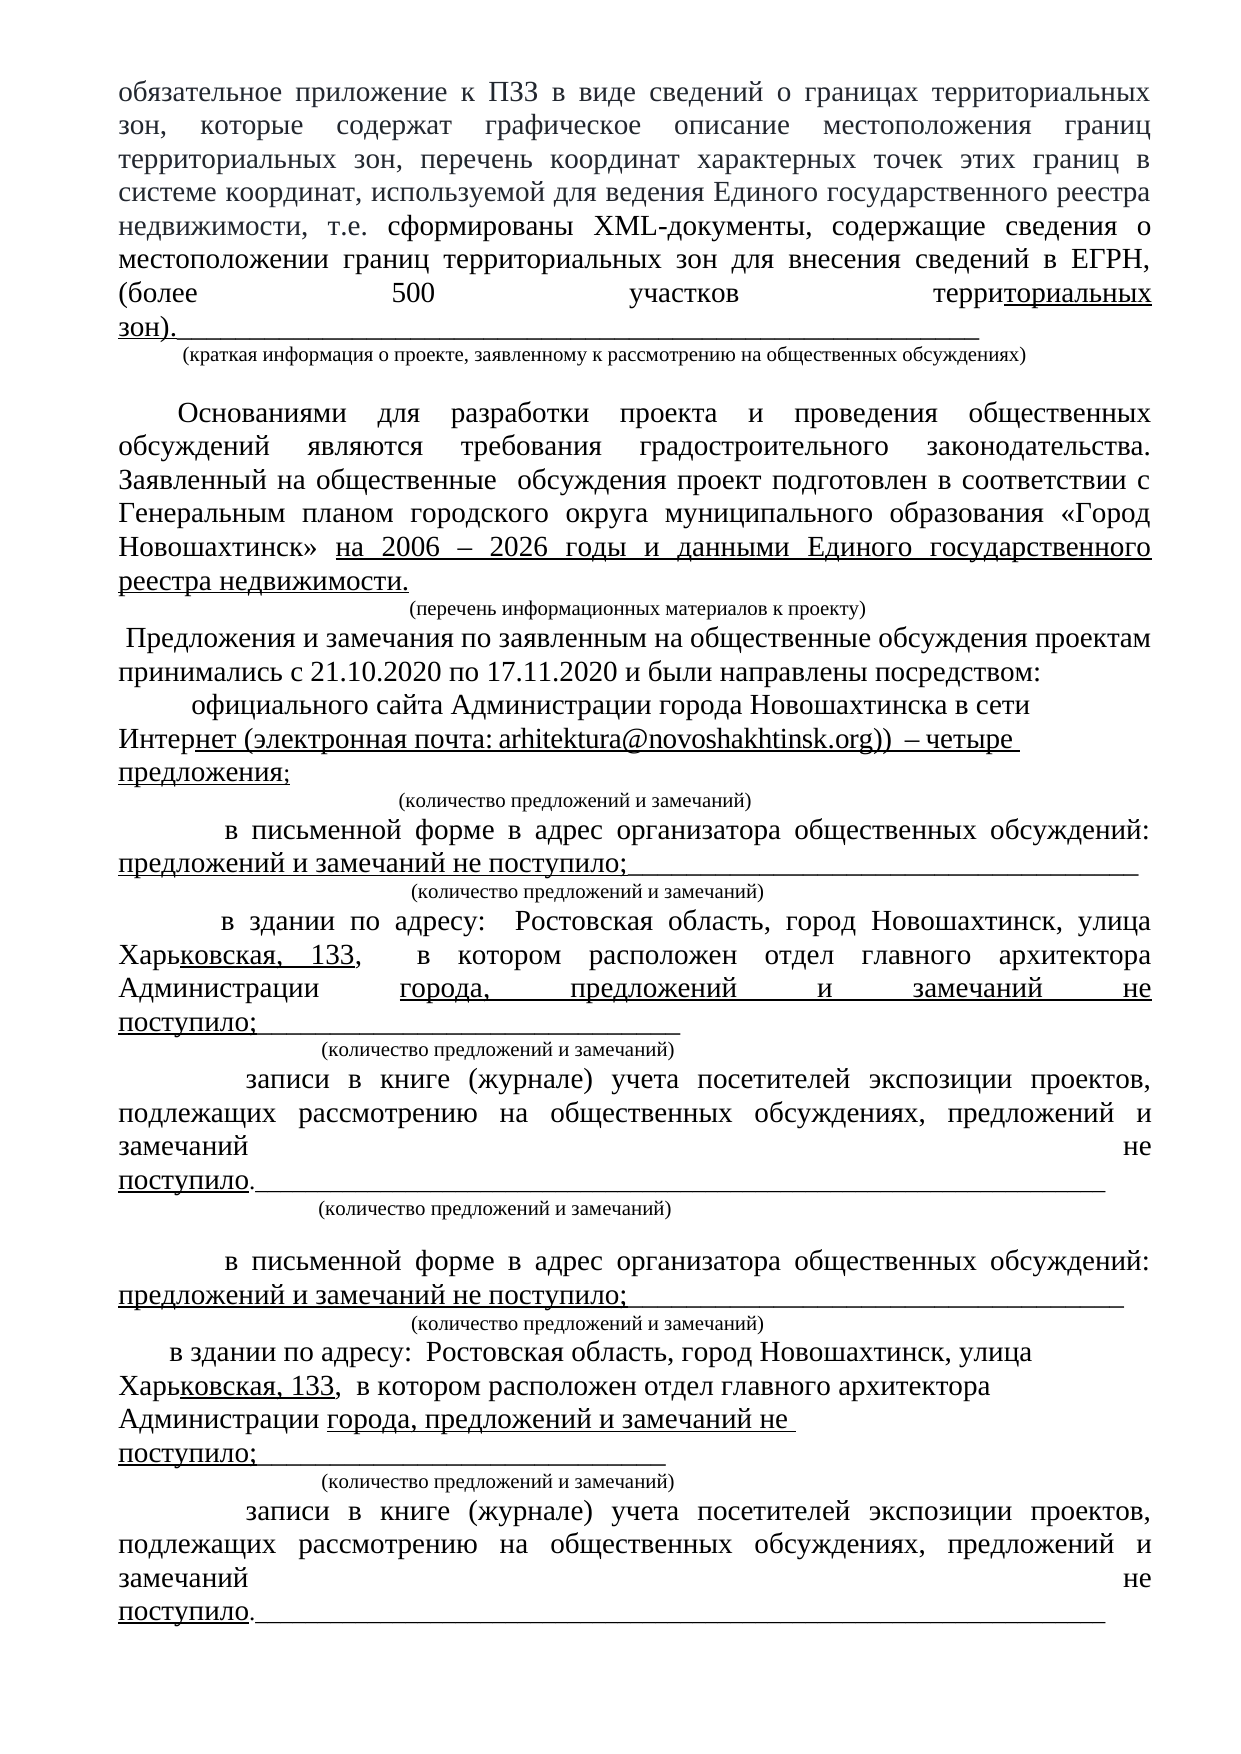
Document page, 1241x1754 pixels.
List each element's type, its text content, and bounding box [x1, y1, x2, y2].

text в здании по адресу: Ростовская область, город Новошахтинск, улица Харьковская, 133, в котором расположен отдел главного архитектора Администрации города, предложений и замечаний не поступило;_____________________________ [118, 903, 1152, 1037]
text Основаниями для разработки проекта и проведения общественных обсуждений являются требования градостроительного законодательства. Заявленный на общественные обсуждения проект подготовлен в соответствии с Генеральным планом городского округа муниципального образования «Город Новошахтинск» на 2006 – 2026 годы и данными Единого государственного реестра недвижимости. [118, 395, 1152, 596]
text официального сайта Администрации города Новошахтинска в сети Интернет (электронная почта: arhitektura@novoshakhtinsk.org)) – четыре предложения; [118, 687, 1152, 788]
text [118, 208, 1152, 342]
text записи в книге (журнале) учета посетителей экспозиции проектов, подлежащих рассмотрению на общественных обсуждениях, предложений и замечаний не поступило.____________________________________________________________________ [118, 1061, 1152, 1196]
text (количество предложений и замечаний) [118, 1469, 1152, 1493]
text (количество предложений и замечаний) [118, 788, 1152, 812]
text (краткая информация о проекте, заявленному к рассмотрению на общественных обсуждениях) [118, 342, 1152, 366]
text (количество предложений и замечаний) [118, 1196, 1152, 1220]
text Предложения и замечания по заявленным на общественные обсуждения проектам принимались с 21.10.2020 по 17.11.2020 и были направлены посредством: [118, 620, 1152, 687]
text в здании по адресу: Ростовская область, город Новошахтинск, улица Харьковская, 133, в котором расположен отдел главного архитектора Администрации города, предложений и замечаний не поступило;____________________________ [118, 1334, 1152, 1469]
text (перечень информационных материалов к проекту) [118, 596, 1152, 620]
text (количество предложений и замечаний) [118, 1037, 1152, 1061]
text в письменной форме в адрес организатора общественных обсуждений: предложений и замечаний не поступило;__________________________________ [118, 1243, 1152, 1310]
text (количество предложений и замечаний) [118, 1310, 1152, 1334]
text в письменной форме в адрес организатора общественных обсуждений: предложений и замечаний не поступило;___________________________________ [118, 812, 1152, 879]
text записи в книге (журнале) учета посетителей экспозиции проектов, подлежащих рассмотрению на общественных обсуждениях, предложений и замечаний не поступило.____________________________________________________________________ [118, 1493, 1152, 1627]
text (количество предложений и замечаний) [118, 879, 1152, 903]
